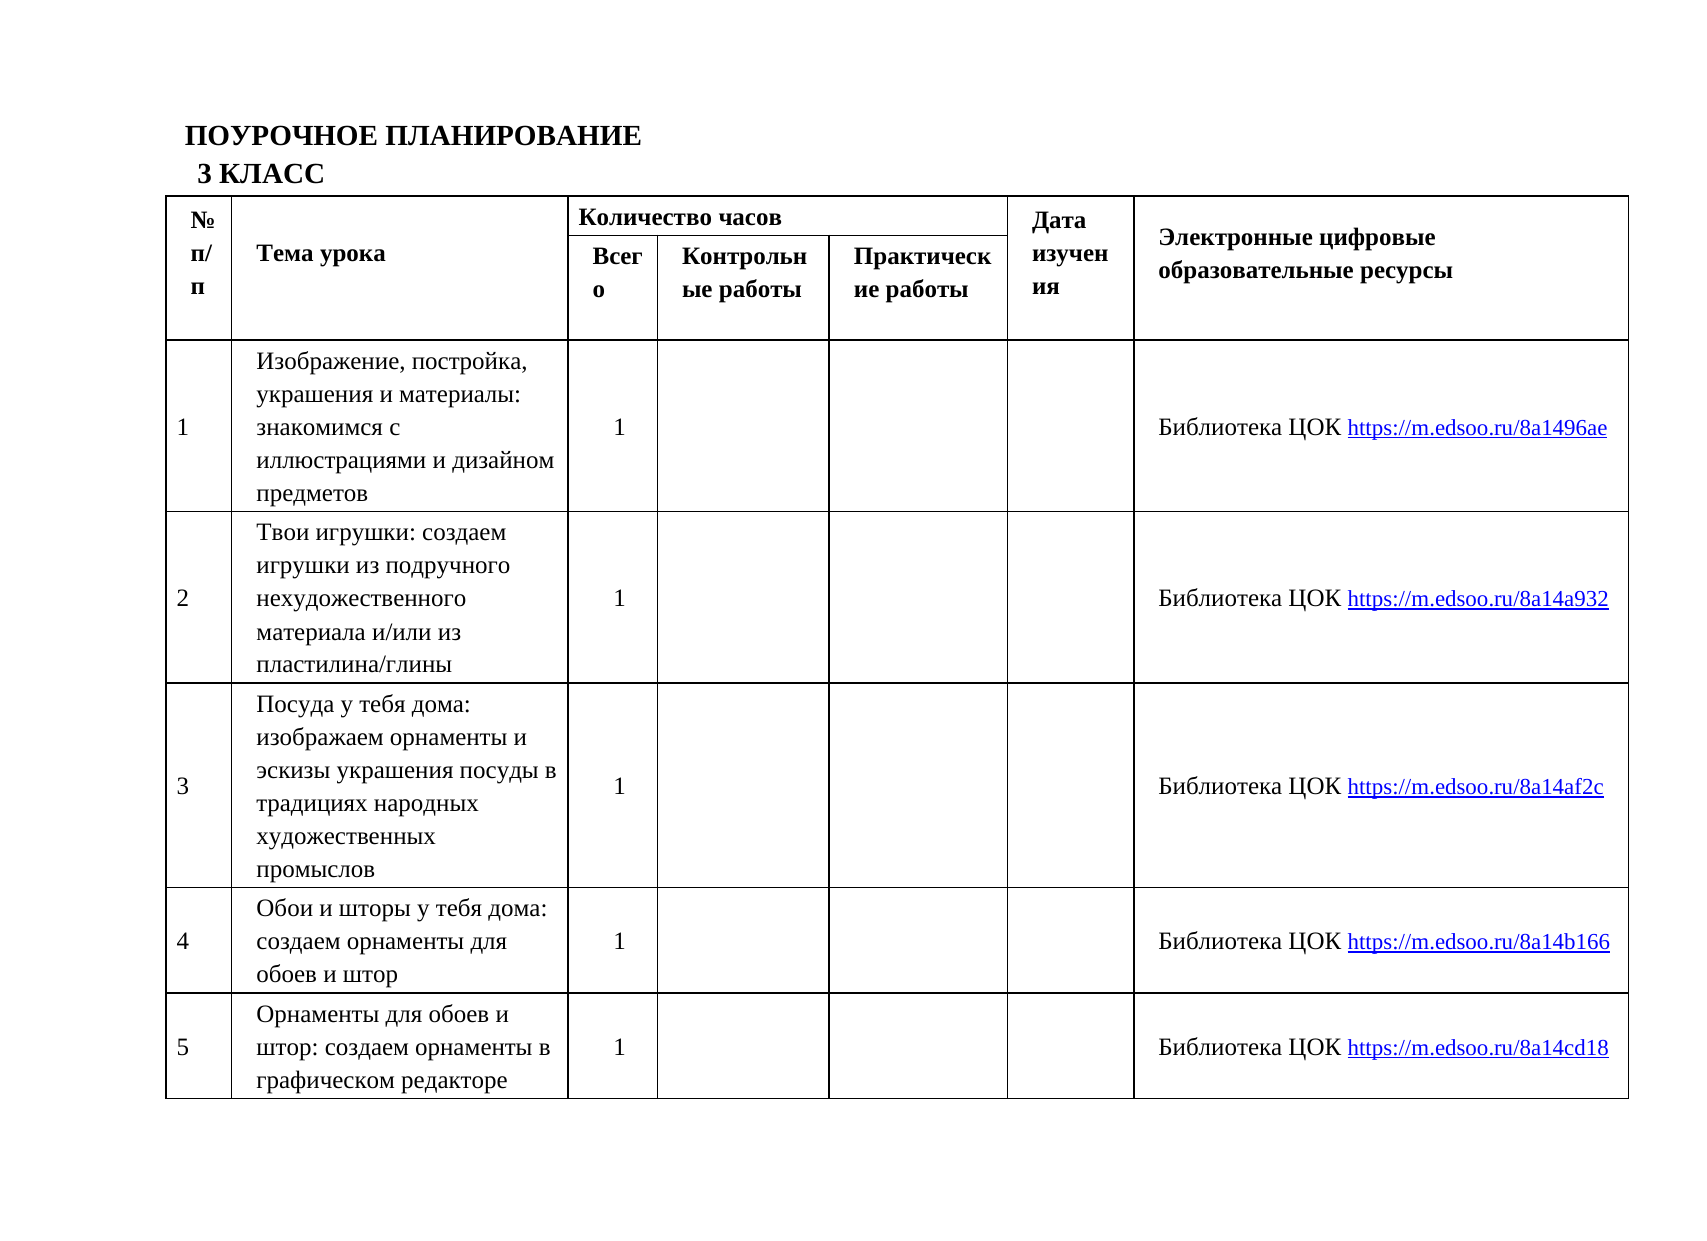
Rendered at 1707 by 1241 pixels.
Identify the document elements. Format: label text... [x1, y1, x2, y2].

table_cell Посуда у тебя дома: изображаем орнаменты и эскизы украшения посуды в традициях народных художественных промыслов [232, 684, 567, 887]
table_cell [1008, 994, 1133, 1097]
table_cell 1 [167, 341, 231, 511]
table_cell Библиотека ЦОК https://m.edsoo.ru/8a14b166 [1135, 888, 1628, 992]
table_cell [830, 684, 1007, 887]
table_header Электронные цифровые образовательные ресурсы [1135, 197, 1628, 339]
table_cell [830, 888, 1007, 992]
table_cell Библиотека ЦОК https://m.edsoo.ru/8a1496ae [1135, 341, 1628, 511]
table_cell Библиотека ЦОК https://m.edsoo.ru/8a14af2c [1135, 684, 1628, 887]
table_cell Твои игрушки: создаем игрушки из подручного нехудожественного материала и/или из пластилина/глины [232, 512, 567, 682]
table_cell 1 [569, 341, 657, 511]
table_cell 3 [167, 684, 231, 887]
text ПОУРОЧНОЕ ПЛАНИРОВАНИЕ [177, 118, 1618, 152]
table_header Количество часов [569, 197, 1007, 234]
table_cell Библиотека ЦОК https://m.edsoo.ru/8a14cd18 [1135, 994, 1628, 1097]
table_cell Изображение, постройка, украшения и материалы: знакомимся с иллюстрациями и дизайном предметов [232, 341, 567, 511]
table_cell [1008, 341, 1133, 511]
table_cell Контрольные работы [658, 236, 828, 339]
table_header № п/п [167, 197, 231, 339]
table_cell Орнаменты для обоев и штор: создаем орнаменты в графическом редакторе [232, 994, 567, 1097]
table_cell [658, 888, 828, 992]
table_cell 1 [569, 994, 657, 1097]
table_cell Практические работы [830, 236, 1007, 339]
table_cell [658, 512, 828, 682]
table_header Дата изучения [1008, 197, 1133, 339]
table_cell Библиотека ЦОК https://m.edsoo.ru/8a14a932 [1135, 512, 1628, 682]
table_cell [830, 994, 1007, 1097]
table_cell [658, 994, 828, 1097]
table_cell 1 [569, 684, 657, 887]
table_cell [830, 512, 1007, 682]
table_cell [658, 684, 828, 887]
table_cell [1008, 512, 1133, 682]
table_cell 1 [569, 888, 657, 992]
table_cell [830, 341, 1007, 511]
table_cell Обои и шторы у тебя дома: создаем орнаменты для обоев и штор [232, 888, 567, 992]
table_cell [658, 341, 828, 511]
table_cell 1 [569, 512, 657, 682]
table_header Тема урока [232, 197, 567, 339]
table_cell 4 [167, 888, 231, 992]
text 3 КЛАСС [190, 157, 1618, 190]
table_cell Всего [569, 236, 657, 339]
table_cell [1008, 684, 1133, 887]
table_cell [1008, 888, 1133, 992]
table_cell 5 [167, 994, 231, 1097]
table_cell 2 [167, 512, 231, 682]
